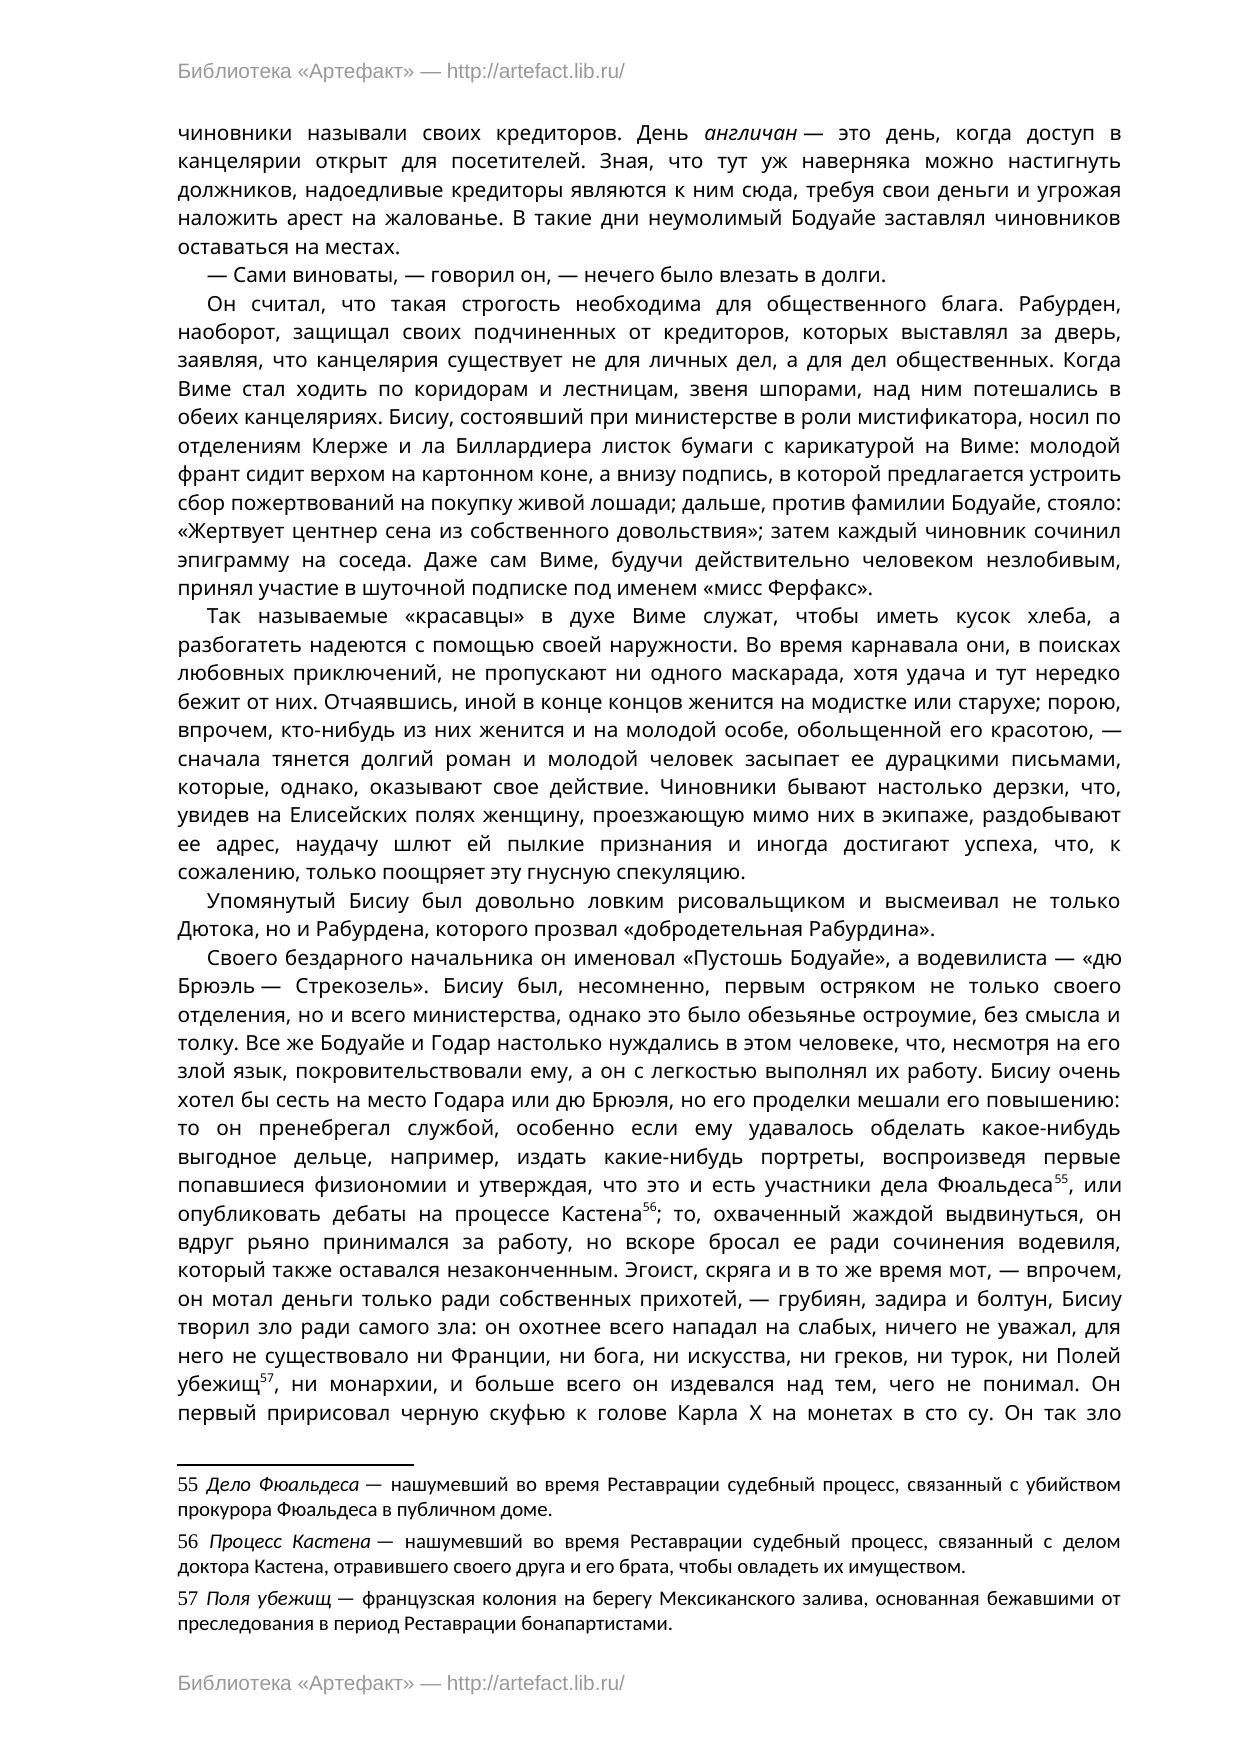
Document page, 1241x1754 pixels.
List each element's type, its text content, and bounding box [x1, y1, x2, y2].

text Так называемые «красавцы» в духе Виме служат, чтобы иметь кусок хлеба, а разбогатеть надеются с помощью своей наружности. Во время карнавала они, в поисках любовных приключений, не пропускают ни одного маскарада, хотя удача и тут нередко бежит от них. Отчаявшись, иной в конце концов женится на модистке или старухе; порою, впрочем, кто-нибудь из них женится и на молодой особе, обольщенной его красотою, — сначала тянется долгий роман и молодой человек засыпает ее дурацкими письмами, которые, однако, оказывают свое действие. Чиновники бывают настолько дерзки, что, увидев на Елисейских полях женщину, проезжающую мимо них в экипаже, раздобывают ее адрес, наудачу шлют ей пылкие признания и иногда достигают успеха, что, к сожалению, только поощряет эту гнусную спекуляцию. [177, 602, 1122, 886]
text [177, 118, 1122, 260]
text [177, 943, 1122, 1426]
text — Сами виноваты, — говорил он, — нечего было влезать в долги. [177, 260, 1122, 289]
text Упомянутый Бисиу был довольно ловким рисовальщиком и высмеивал не только Дютока, но и Рабурдена, которого прозвал «добродетельная Рабурдина». [177, 886, 1122, 943]
text Он считал, что такая строгость необходима для общественного блага. Рабурден, наоборот, защищал своих подчиненных от кредиторов, которых выставлял за дверь, заявляя, что канцелярия существует не для личных дел, а для дел общественных. Когда Виме стал ходить по коридорам и лестницам, звеня шпорами, над ним потешались в обеих канцеляриях. Бисиу, состоявший при министерстве в роли мистификатора, носил по отделениям Клерже и ла Биллардиера листок бумаги с карикатурой на Виме: молодой франт сидит верхом на картонном коне, а внизу подпись, в которой предлагается устроить сбор пожертвований на покупку живой лошади; дальше, против фамилии Бодуайе, стояло: «Жертвует центнер сена из собственного довольствия»; затем каждый чиновник сочинил эпиграмму на соседа. Даже сам Виме, будучи действительно человеком незлобивым, принял участие в шуточной подписке под именем «мисс Ферфакс». [177, 289, 1122, 602]
